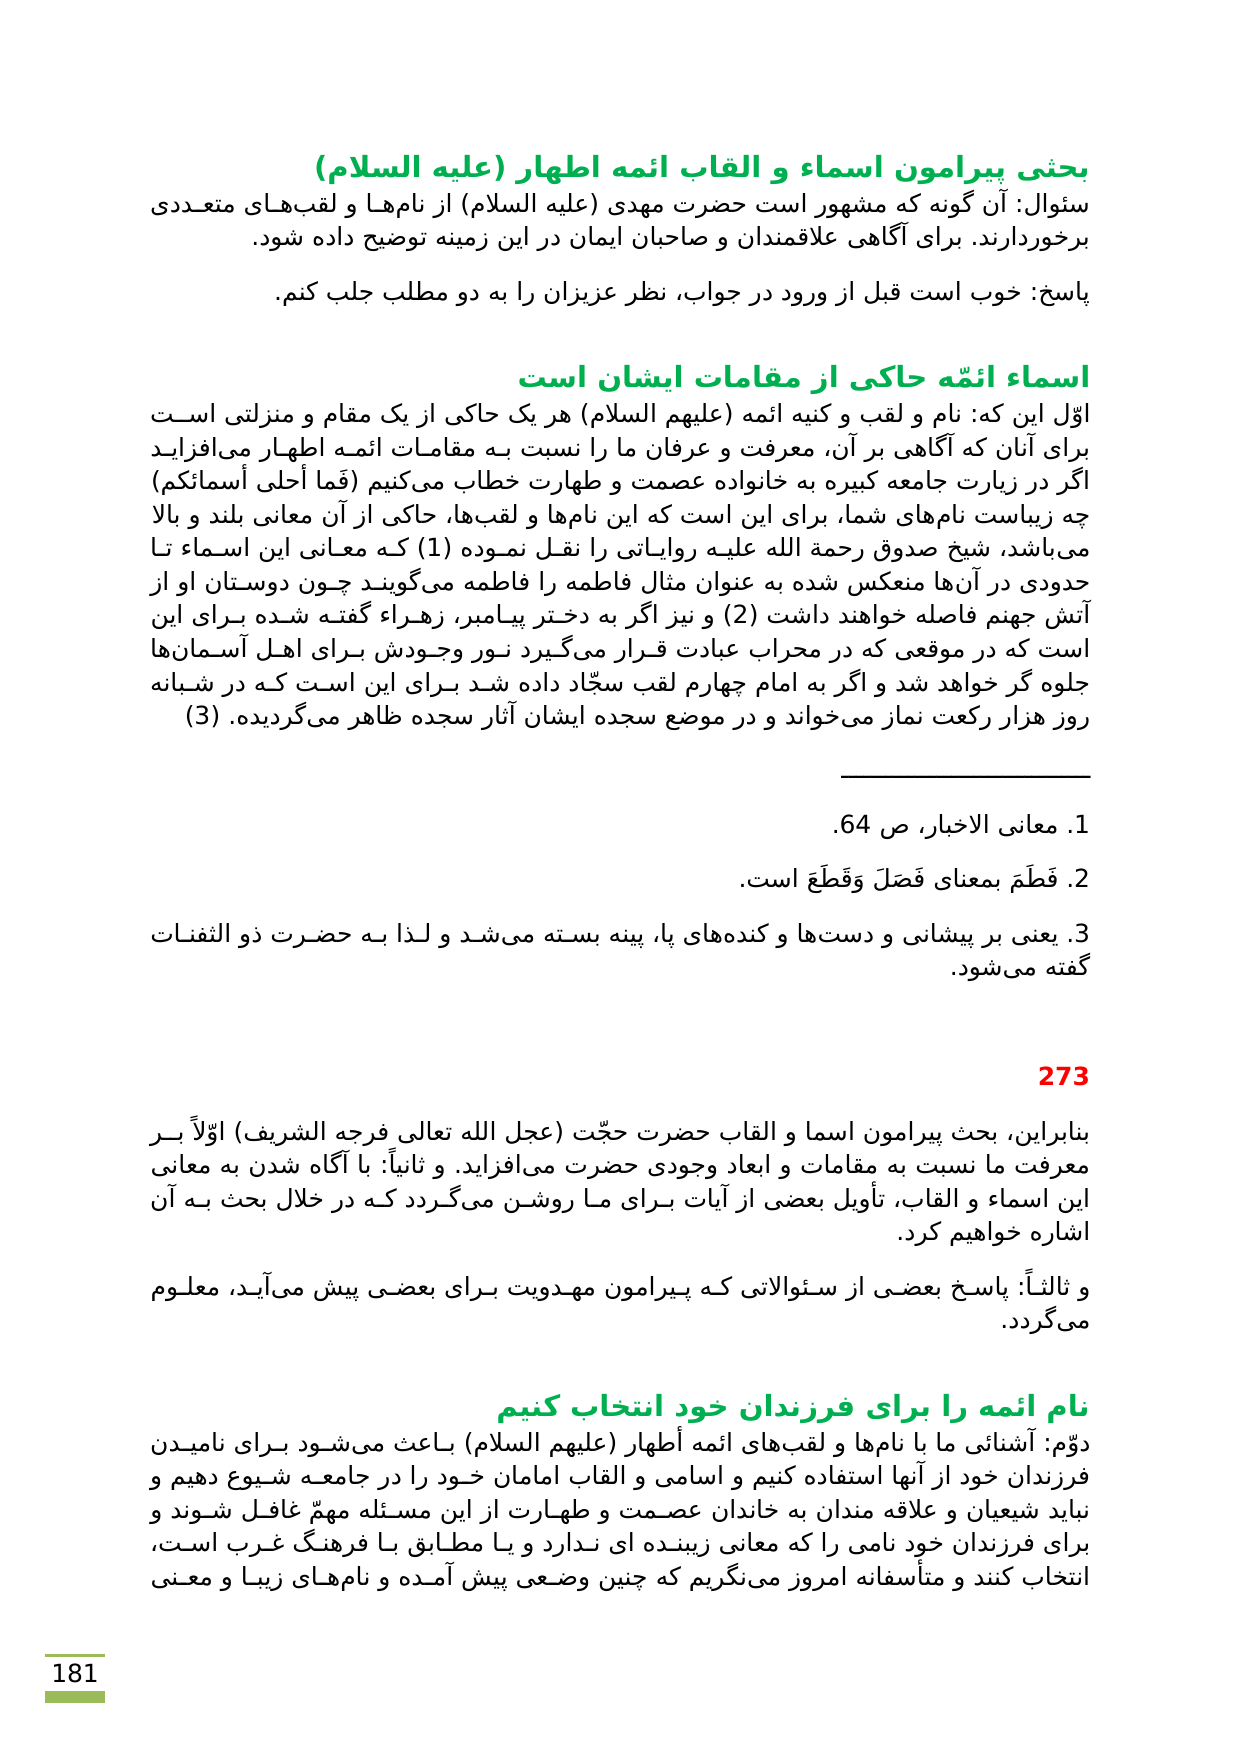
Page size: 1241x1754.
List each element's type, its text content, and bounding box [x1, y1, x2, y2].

subtitle بحثی پیرامون اسماء و القاب ائمه اطهار (علیه السلام) [150, 150, 1090, 184]
subtitle اسماء ائمّه حاکی از مقامات ایشان است [150, 360, 1090, 394]
text ــــــــــــــــــــــــــــــــــ [150, 756, 1090, 785]
text 2. فَطَمَ بمعنای فَصَلَ وَقَطَعَ است. [150, 864, 1090, 893]
text و ثالثاً: پاسخ بعضی از سئوالاتی که پیرامون مهدویت برای بعضی پیش می‌آید، معلوم می‌گردد. [150, 1272, 1090, 1334]
text سئوال: آن گونه که مشهور است حضرت مهدی (علیه السلام) از نام‌ها و لقب‌های متعددی برخوردارند. برای آگاهی علاقمندان و صاحبان ایمان در این زمینه توضیح داده شود. [150, 189, 1090, 252]
text 273 [150, 1062, 1090, 1092]
text پاسخ: خوب است قبل از ورود در جواب، نظر عزیزان را به دو مطلب جلب کنم. [150, 277, 1090, 306]
text 1. معانی الاخبار، ص 64. [150, 810, 1090, 839]
text 3. یعنی بر پیشانی و دست‌ها و کنده‌های پا، پینه بسته می‌شد و لذا به حضرت ذو الثفنات گفته می‌شود. [150, 919, 1090, 981]
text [150, 1428, 1090, 1591]
subtitle نام ائمه را برای فرزندان خود انتخاب کنیم [150, 1389, 1090, 1423]
text اوّل این که: نام و لقب و کنیه ائمه (علیهم السلام) هر یک حاکی از یک مقام و منزلتی است برای آنان که آگاهی بر آن، معرفت و عرفان ما را نسبت به مقامات ائمه اطهار می‌افزاید اگر در زیارت جامعه کبیره به خانواده عصمت و طهارت خطاب می‌کنیم (فَما أحلی أسمائکم) چه زیباست نام‌های شما، برای این است که این نام‌ها و لقب‌ها، حاکی از آن معانی بلند و بالا می‌باشد، شیخ صدوق رحمة الله علیه روایاتی را نقل نموده (1) که معانی این اسماء تا حدودی در آن‌ها منعکس شده به عنوان مثال فاطمه را فاطمه می‌گویند چون دوستان او از آتش جهنم فاصله خواهند داشت (2) و نیز اگر به دختر پیامبر، زهراء گفته شده برای این است که در موقعی که در محراب عبادت قرار می‌گیرد نور وجودش برای اهل آسمان‌ها جلوه گر خواهد شد و اگر به امام چهارم لقب سجّاد داده شد برای این است که در شبانه روز هزار رکعت نماز می‌خواند و در موضع سجده ایشان آثار سجده ظاهر می‌گردیده. (3) [150, 399, 1090, 730]
text بنابراین، بحث پیرامون اسما و القاب حضرت حجّت (عجل الله تعالی فرجه الشریف) اوّلاً بر معرفت ما نسبت به مقامات و ابعاد وجودی حضرت می‌افزاید. و ثانیاً: با آگاه شدن به معانی این اسماء و القاب، تأویل بعضی از آیات برای ما روشن می‌گردد که در خلال بحث به آن اشاره خواهیم کرد. [150, 1117, 1090, 1247]
